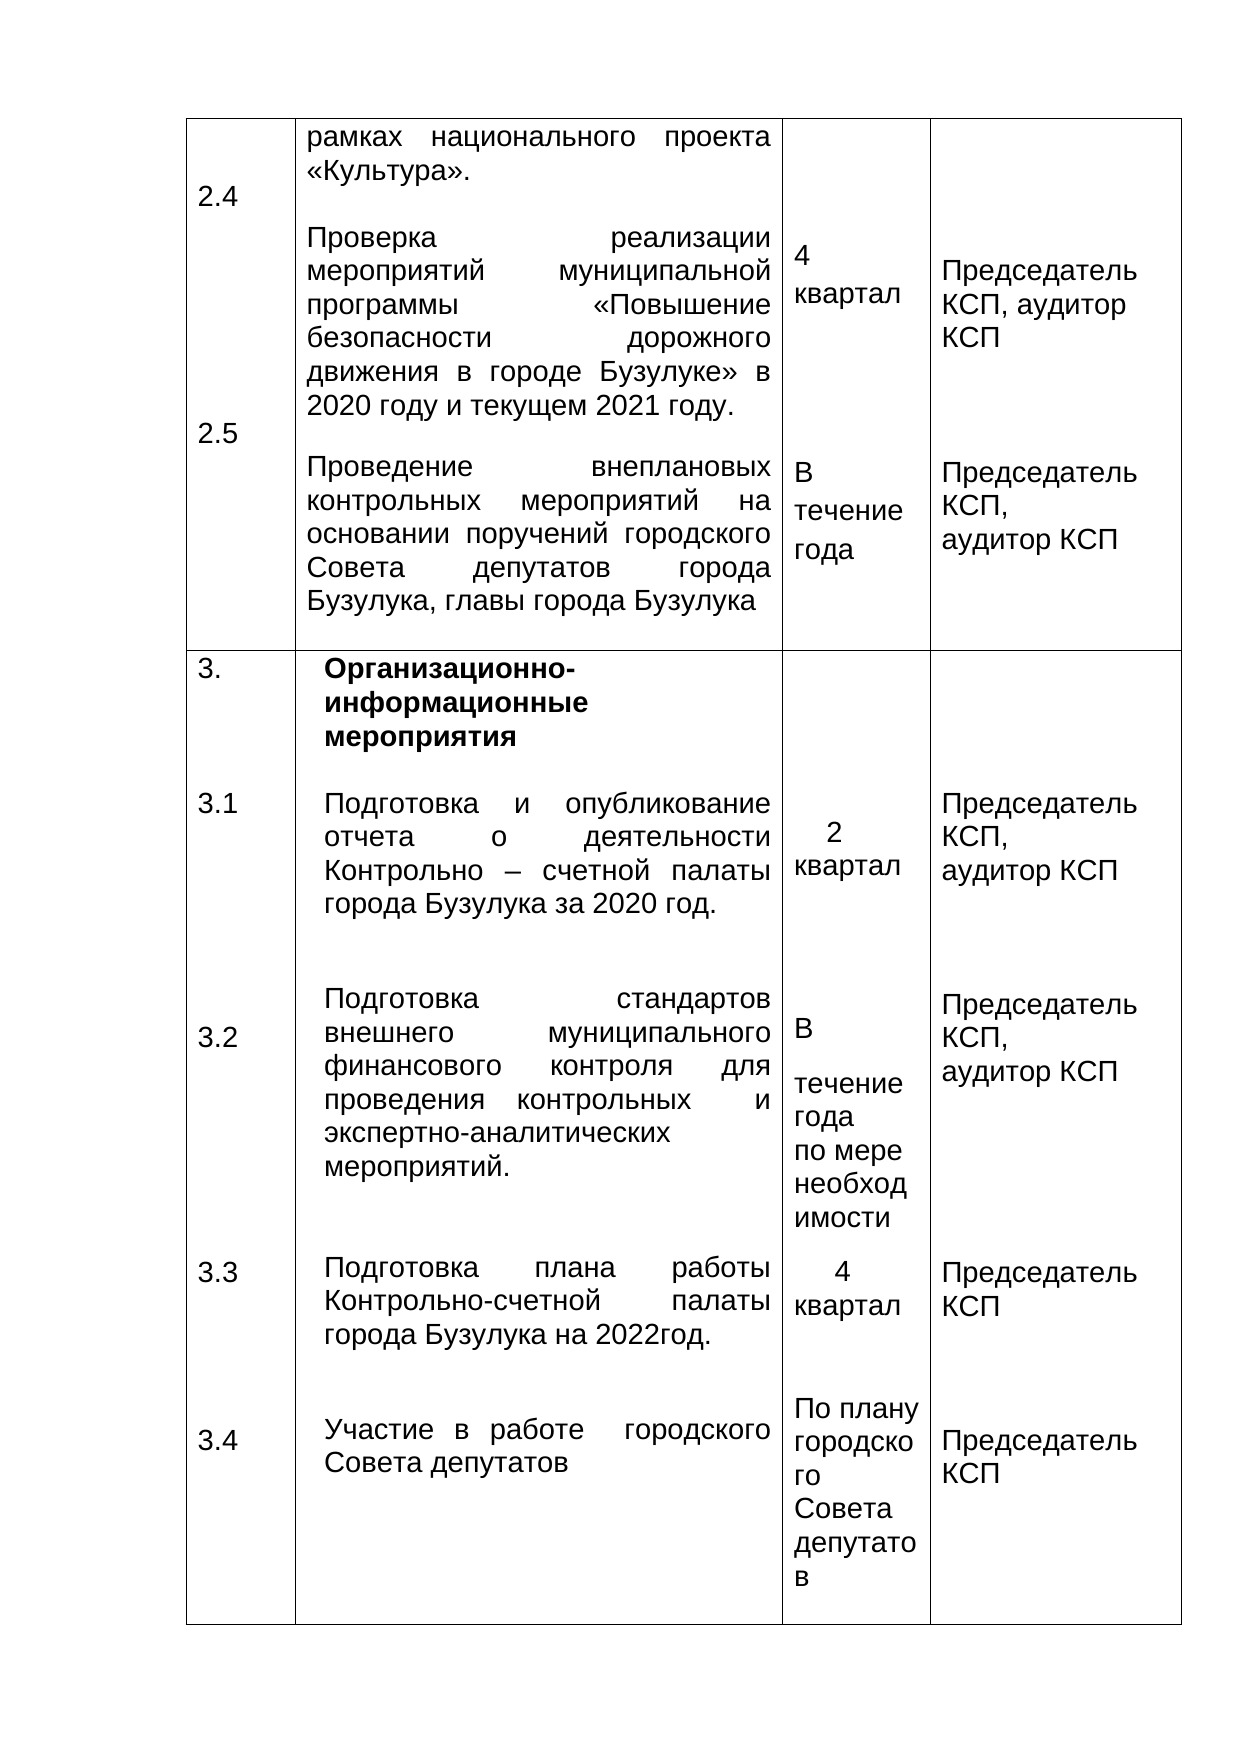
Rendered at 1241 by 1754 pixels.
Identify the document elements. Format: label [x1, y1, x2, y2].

table_cell [783, 119, 930, 650]
table_cell [931, 651, 1181, 1624]
table_cell [296, 651, 782, 1624]
table_cell [783, 651, 930, 1624]
table_cell [296, 119, 782, 650]
table_cell [931, 119, 1181, 650]
table_cell [187, 651, 295, 1624]
table_cell [187, 119, 295, 650]
